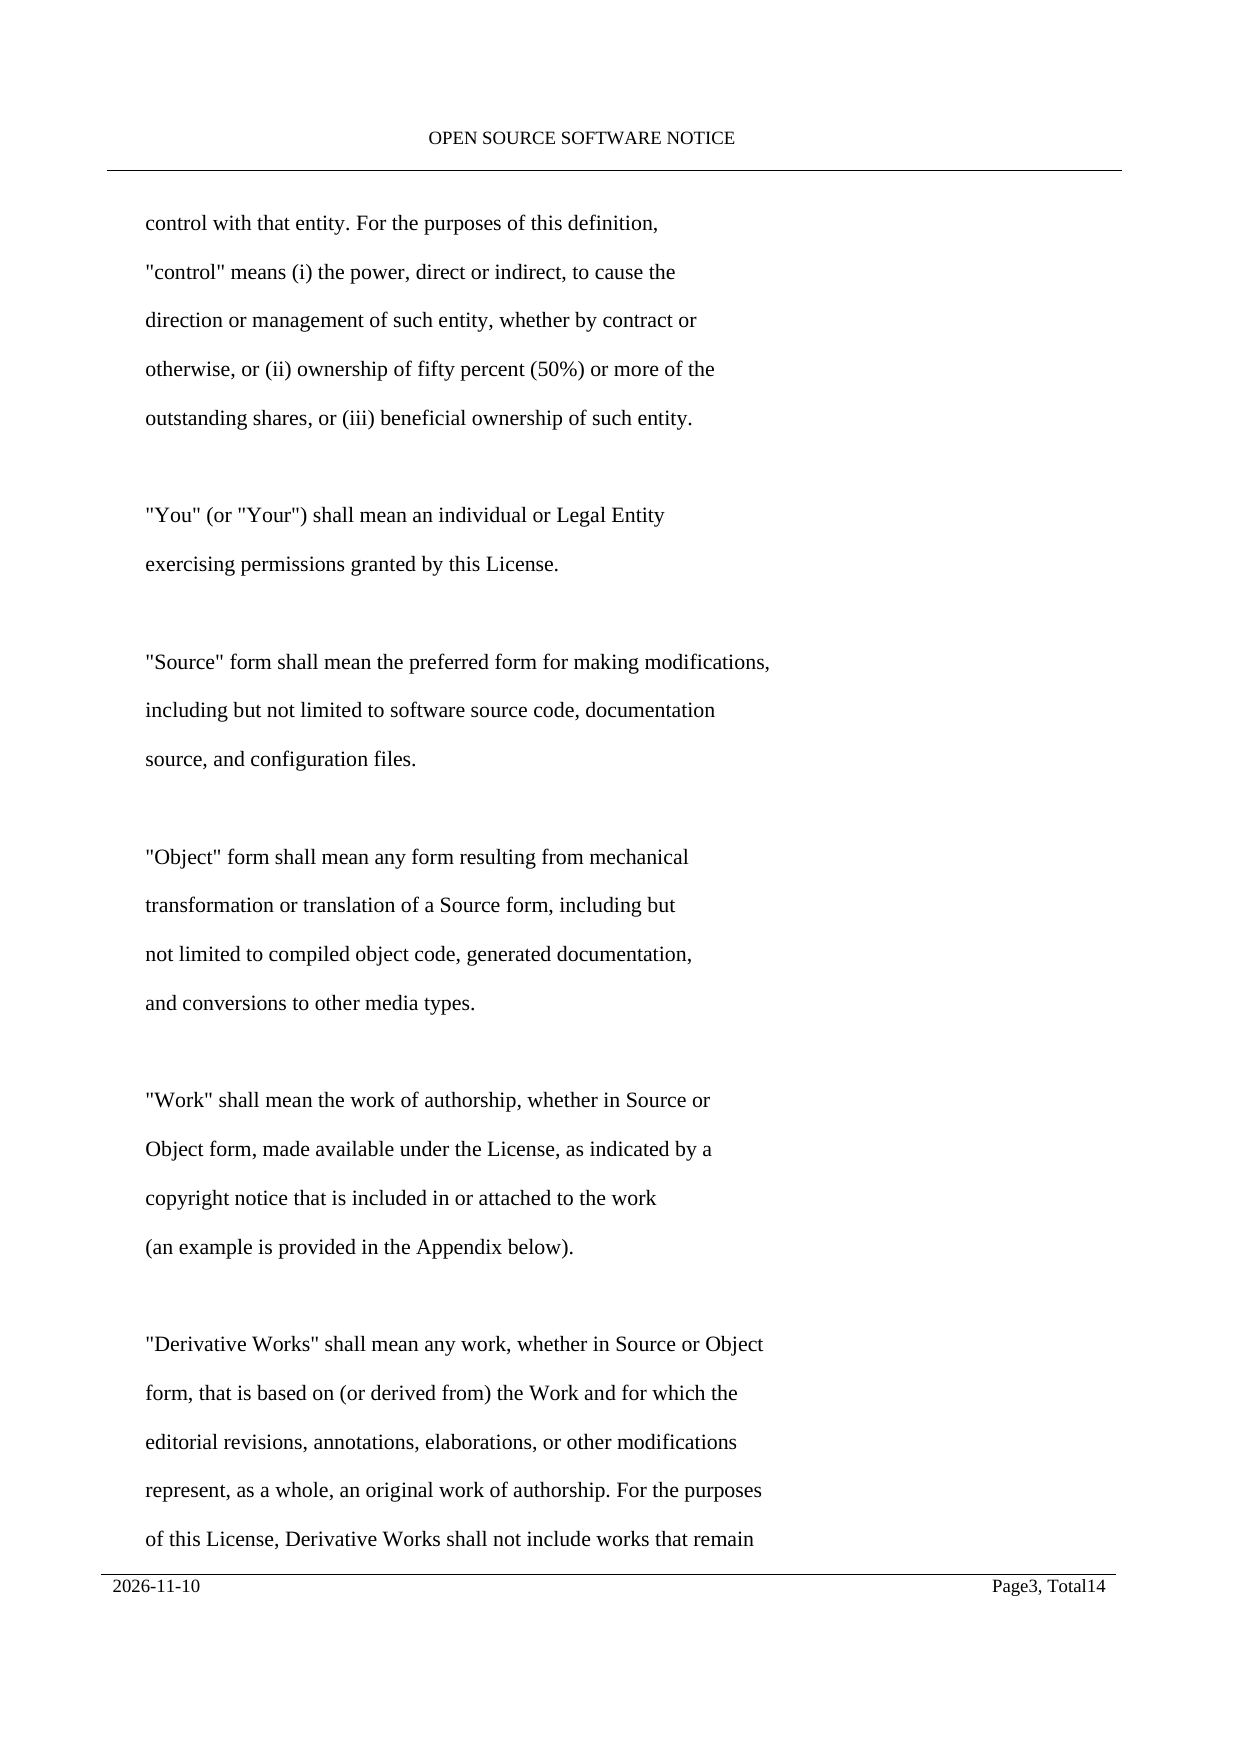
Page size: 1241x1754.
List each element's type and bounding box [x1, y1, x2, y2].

text [112, 206, 1128, 1555]
